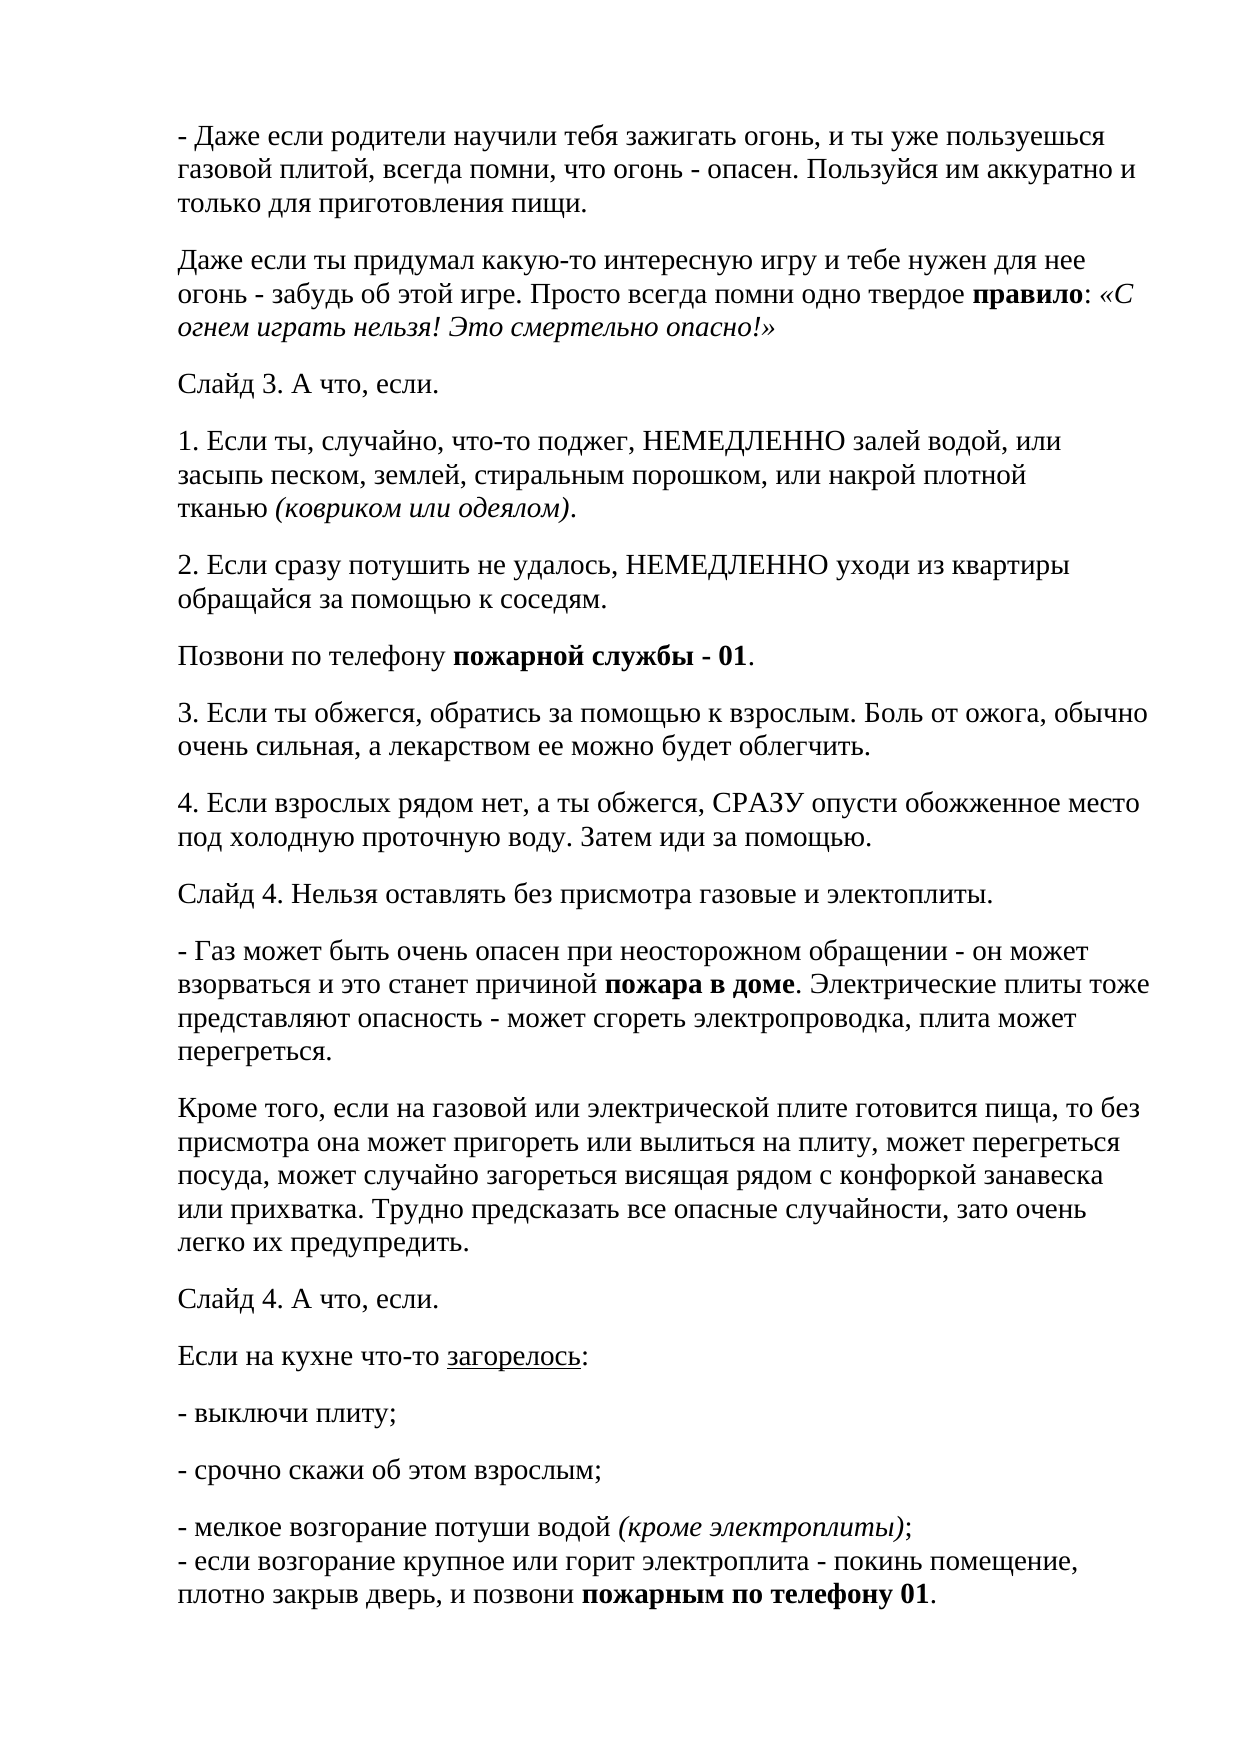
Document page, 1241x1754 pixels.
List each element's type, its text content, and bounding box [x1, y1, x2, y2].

text - Даже если родители научили тебя зажигать огонь, и ты уже пользуешься газовой плитой, всегда помни, что огонь - опасен. Пользуйся им аккуратно и только для приготовления пищи. [177, 118, 1152, 219]
text 4. Если взрослых рядом нет, а ты обжегся, СРАЗУ опусти обожженное место под холодную проточную воду. Затем иди за помощью. [177, 785, 1152, 852]
text - Газ может быть очень опасен при неосторожном обращении - он может взорваться и это станет причиной пожара в доме. Электрические плиты тоже представляют опасность - может сгореть электропроводка, плита может перегреться. [177, 933, 1152, 1067]
text - если возгорание крупное или горит электроплита - покинь помещение, плотно закрыв дверь, и позвони пожарным по телефону 01. [177, 1543, 1152, 1610]
text - мелкое возгорание потуши водой (кроме электроплиты); [177, 1509, 1152, 1543]
text 2. Если сразу потушить не удалось, НЕМЕДЛЕННО уходи из квартиры обращайся за помощью к соседям. [177, 547, 1152, 614]
text Позвони по телефону пожарной службы - 01. [177, 638, 1152, 671]
text - срочно скажи об этом взрослым; [177, 1452, 1152, 1486]
text Слайд 4. Нельзя оставлять без присмотра газовые и электоплиты. [177, 876, 1152, 909]
text 1. Если ты, случайно, что-то поджег, НЕМЕДЛЕННО залей водой, или засыпь песком, землей, стиральным порошком, или накрой плотной тканью (ковриком или одеялом). [177, 423, 1152, 524]
text Даже если ты придумал какую-то интересную игру и тебе нужен для нее огонь - забудь об этой игре. Просто всегда помни одно твердое правило: «С огнем играть нельзя! Это смертельно опасно!» [177, 242, 1152, 343]
text 3. Если ты обжегся, обратись за помощью к взрослым. Боль от ожога, обычно очень сильная, а лекарством ее можно будет облегчить. [177, 695, 1152, 762]
text Если на кухне что-то загорелось: [177, 1338, 1152, 1372]
text Слайд 3. А что, если. [177, 366, 1152, 400]
text Слайд 4. А что, если. [177, 1282, 1152, 1315]
text Кроме того, если на газовой или электрической плите готовится пища, то без присмотра она может пригореть или вылиться на плиту, может перегреться посуда, может случайно загореться висящая рядом с конфоркой занавеска или прихватка. Трудно предсказать все опасные случайности, зато очень легко их предупредить. [177, 1090, 1152, 1258]
text - выключи плиту; [177, 1396, 1152, 1429]
